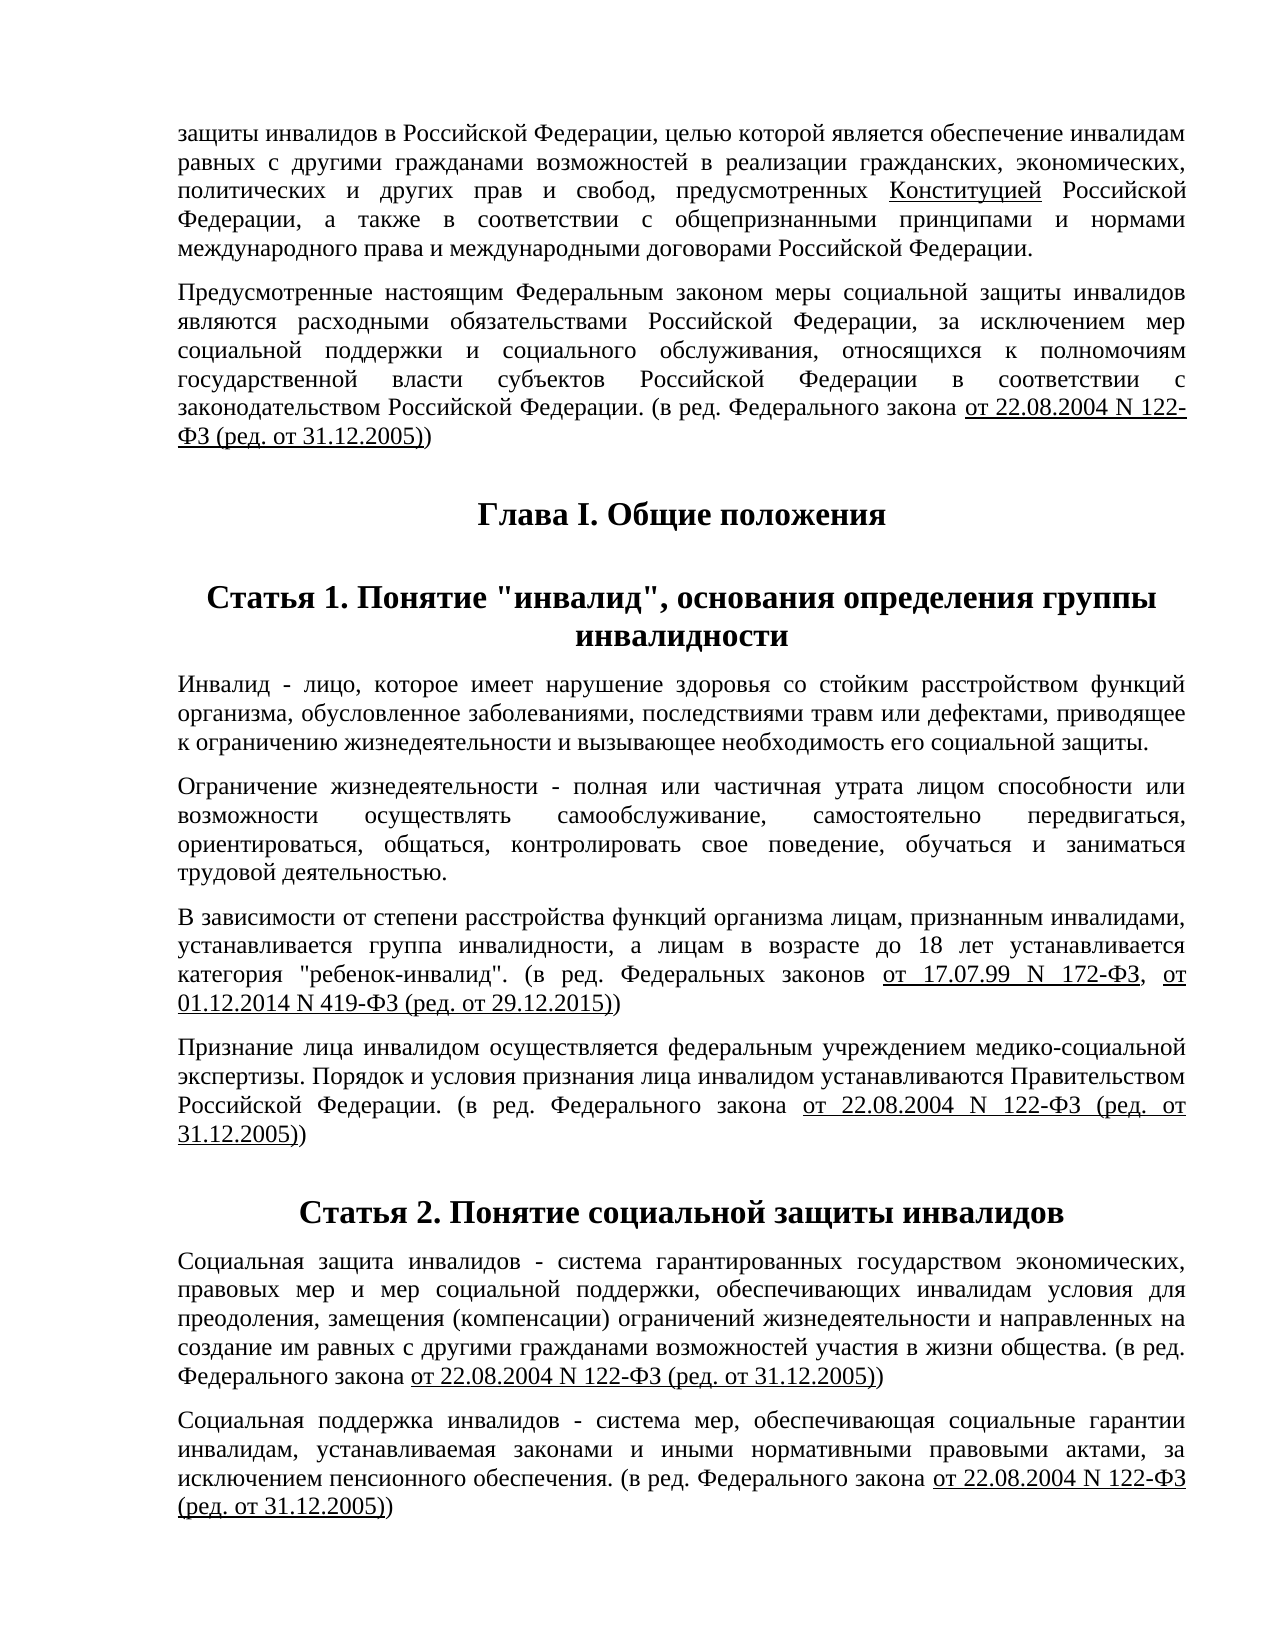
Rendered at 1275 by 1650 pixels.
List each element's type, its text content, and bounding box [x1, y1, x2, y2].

text Социальная поддержка инвалидов - система мер, обеспечивающая социальные гарантии инвалидам, устанавливаемая законами и иными нормативными правовыми актами, за исключением пенсионного обеспечения. (в ред. Федерального закона от 22.08.2004 N 122-ФЗ (ред. от 31.12.2005)) [177, 1405, 1186, 1520]
text Социальная защита инвалидов - система гарантированных государством экономических, правовых мер и мер социальной поддержки, обеспечивающих инвалидам условия для преодоления, замещения (компенсации) ограничений жизнедеятельности и направленных на создание им равных с другими гражданами возможностей участия в жизни общества. (в ред. Федерального закона от 22.08.2004 N 122-ФЗ (ред. от 31.12.2005)) [177, 1246, 1186, 1389]
text Глава I. Общие положения [177, 494, 1186, 533]
text Статья 2. Понятие социальной защиты инвалидов [177, 1192, 1186, 1230]
text Предусмотренные настоящим Федеральным законом меры социальной защиты инвалидов являются расходными обязательствами Российской Федерации, за исключением мер социальной поддержки и социального обслуживания, относящихся к полномочиям государственной власти субъектов Российской Федерации в соответствии с законодательством Российской Федерации. (в ред. Федерального закона от 22.08.2004 N 122-ФЗ (ред. от 31.12.2005)) [177, 277, 1186, 450]
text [177, 118, 1186, 262]
text Признание лица инвалидом осуществляется федеральным учреждением медико-социальной экспертизы. Порядок и условия признания лица инвалидом устанавливаются Правительством Российской Федерации. (в ред. Федерального закона от 22.08.2004 N 122-ФЗ (ред. от 31.12.2005)) [177, 1032, 1186, 1147]
text Статья 1. Понятие "инвалид", основания определения группы инвалидности [177, 577, 1186, 654]
text В зависимости от степени расстройства функций организма лицам, признанным инвалидами, устанавливается группа инвалидности, а лицам в возрасте до 18 лет устанавливается категория "ребенок-инвалид". (в ред. Федеральных законов от 17.07.99 N 172-ФЗ, от 01.12.2014 N 419-ФЗ (ред. от 29.12.2015)) [177, 902, 1186, 1017]
text Ограничение жизнедеятельности - полная или частичная утрата лицом способности или возможности осуществлять самообслуживание, самостоятельно передвигаться, ориентироваться, общаться, контролировать свое поведение, обучаться и заниматься трудовой деятельностью. [177, 771, 1186, 886]
text Инвалид - лицо, которое имеет нарушение здоровья со стойким расстройством функций организма, обусловленное заболеваниями, последствиями травм или дефектами, приводящее к ограничению жизнедеятельности и вызывающее необходимость его социальной защиты. [177, 669, 1186, 756]
